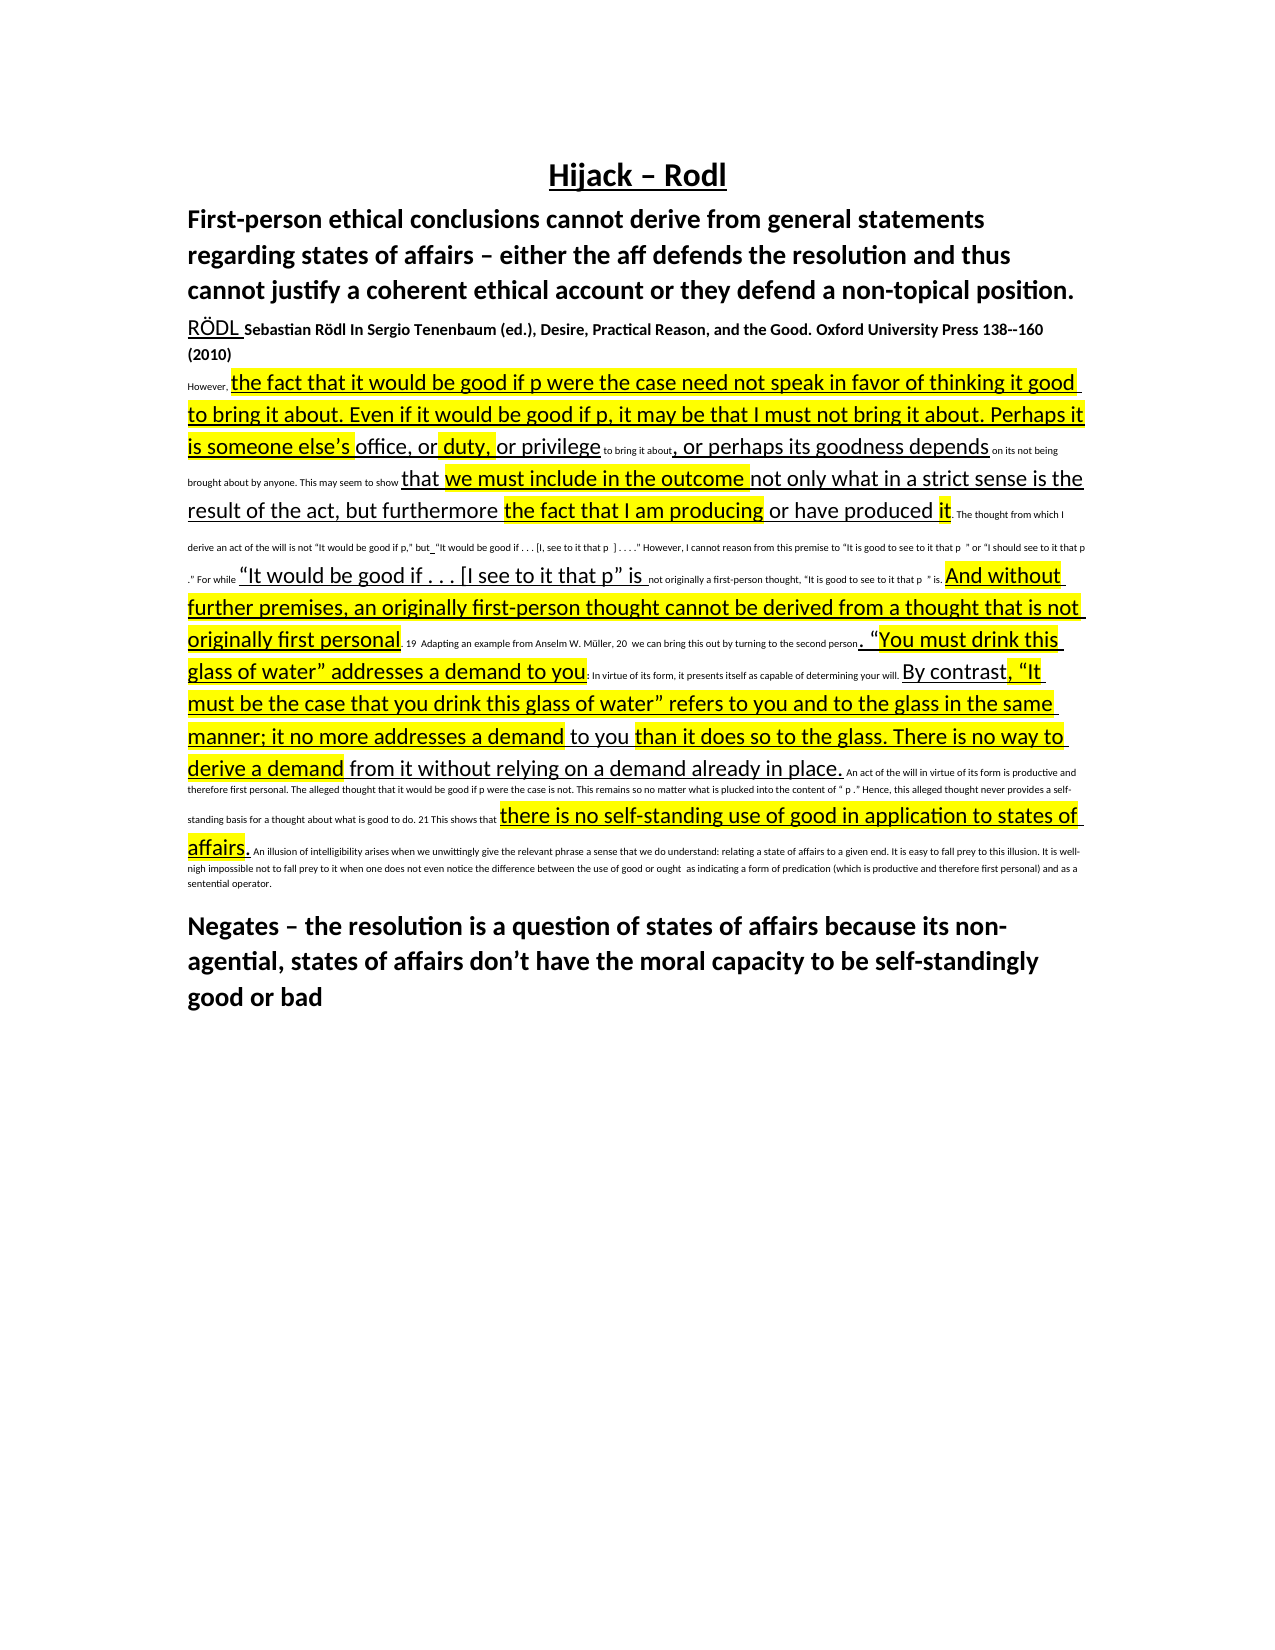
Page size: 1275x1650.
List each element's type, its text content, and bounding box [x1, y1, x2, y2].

subtitle Hijack – Rodl [187, 154, 1087, 195]
subtitle First-person ethical conclusions cannot derive from general statements regarding states of affairs – either the aff defends the resolution and thus cannot justify a coherent ethical account or they defend a non-topical position. [187, 202, 1087, 307]
text However, the fact that it would be good if p were the case need not speak in favor of thinking it good to bring it about. Even if it would be good if p, it may be that I must not bring it about. Perhaps it is someone else’s office, or duty, or privilege to bring it about, or perhaps its goodness depends on its not being brought about by anyone. This may seem to show that we must include in the outcome not only what in a strict sense is the result of the act, but furthermore the fact that I am producing or have produced it. The thought from which I derive an act of the will is not “It would be good if p,” but “It would be good if . . . [I, see to it that p ] . . . .” However, I cannot reason from this premise to “It is good to see to it that p ” or “I should see to it that p .” For while “It would be good if . . . [I see to it that p” is not originally a first-person thought, “It is good to see to it that p ” is. And without further premises, an originally first-person thought cannot be derived from a thought that is not originally first personal. 19 Adapting an example from Anselm W. Müller, 20 we can bring this out by turning to the second person. “You must drink this glass of water” addresses a demand to you: In virtue of its form, it presents itself as capable of determining your will. By contrast, “It must be the case that you drink this glass of water” refers to you and to the glass in the same manner; it no more addresses a demand to you than it does so to the glass. There is no way to derive a demand from it without relying on a demand already in place. An act of the will in virtue of its form is productive and therefore first personal. The alleged thought that it would be good if p were the case is not. This remains so no matter what is plucked into the content of “ p .” Hence, this alleged thought never provides a self-standing basis for a thought about what is good to do. 21 This shows that there is no self-standing use of good in application to states of affairs. An illusion of intelligibility arises when we unwittingly give the relevant phrase a sense that we do understand: relating a state of affairs to a given end. It is easy to fall prey to this illusion. It is well-nigh impossible not to fall prey to it when one does not even notice the difference between the use of good or ought as indicating a form of predication (which is productive and therefore first personal) and as a sentential operator. [187, 368, 1087, 890]
subtitle Negates – the resolution is a question of states of affairs because its non-agential, states of affairs don’t have the moral capacity to be self-standingly good or bad [187, 909, 1087, 1013]
subtitle RÖDL Sebastian Rödl In Sergio Tenenbaum (ed.), Desire, Practical Reason, and the Good. Oxford University Press 138--160 (2010) [187, 313, 1087, 365]
